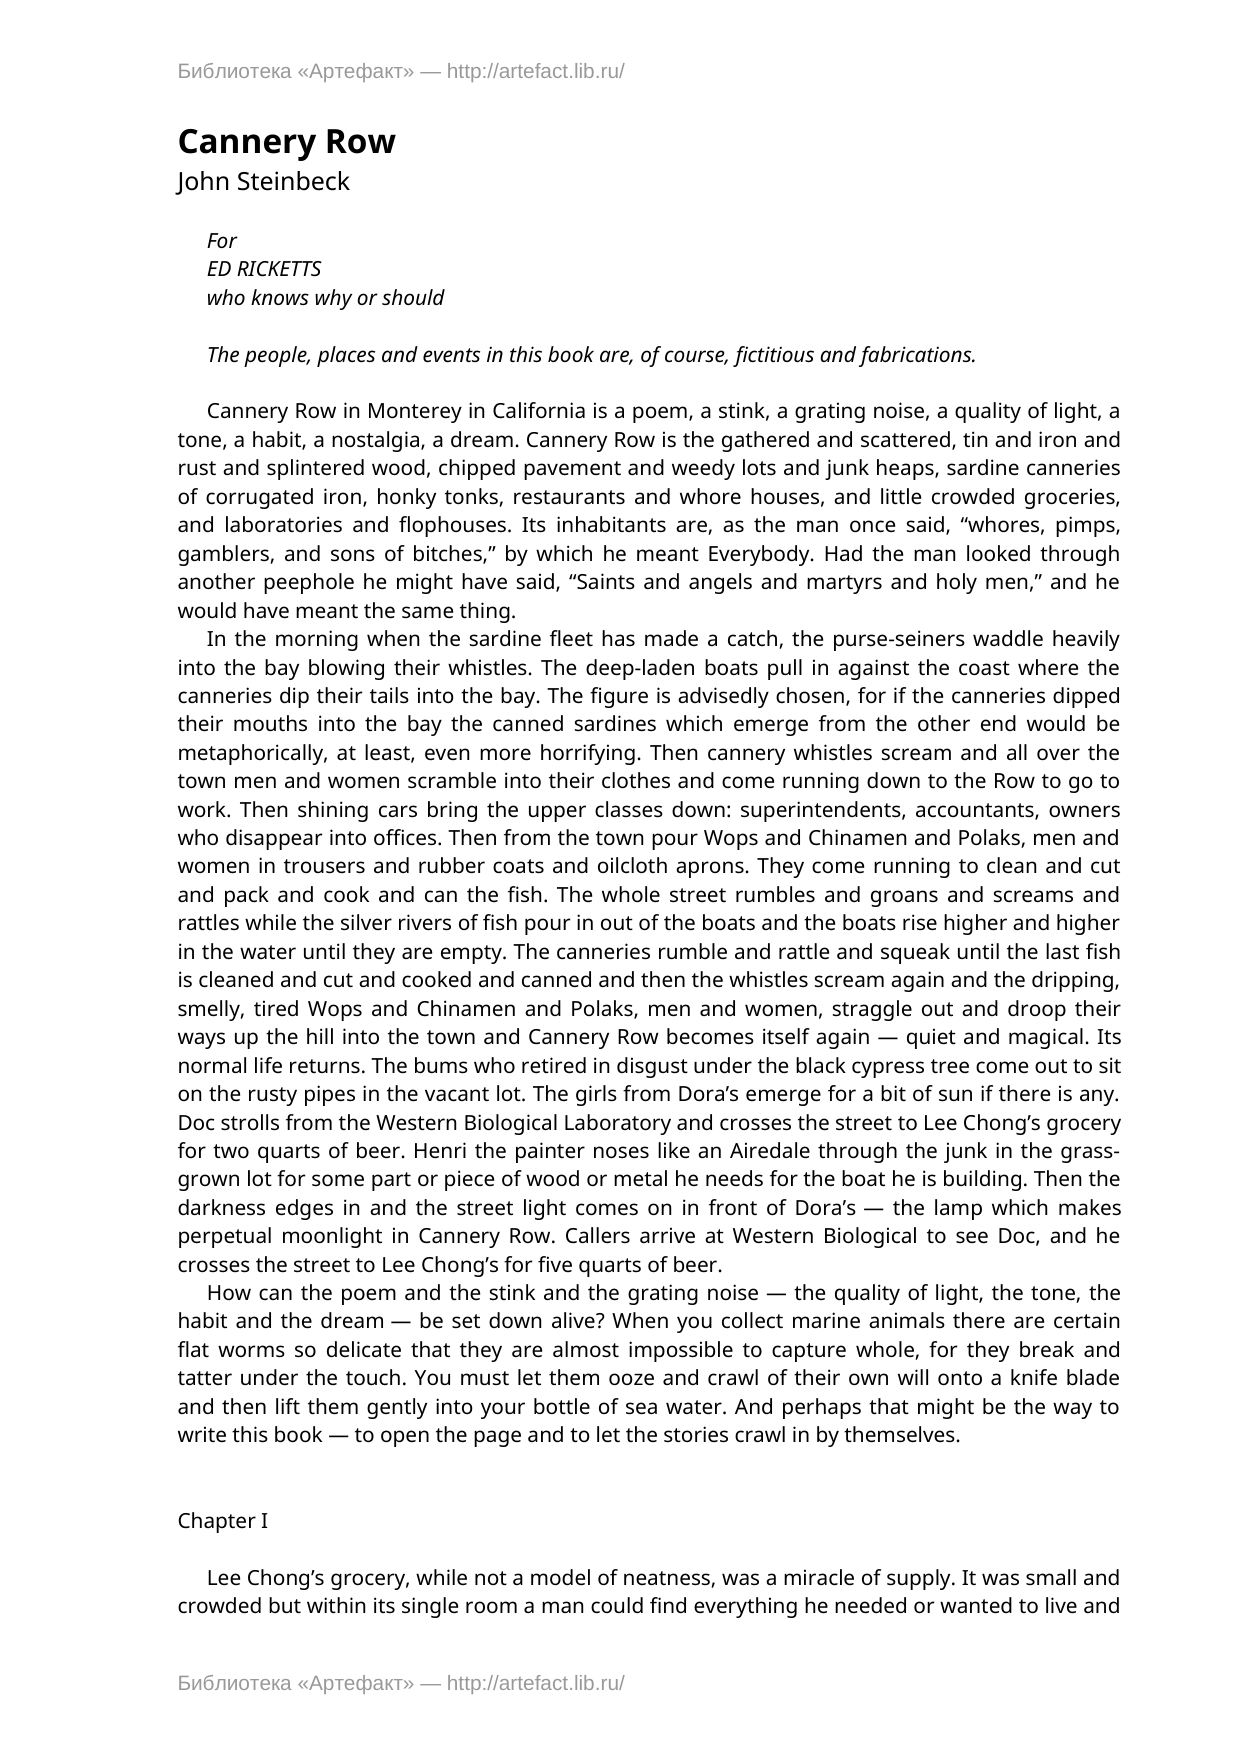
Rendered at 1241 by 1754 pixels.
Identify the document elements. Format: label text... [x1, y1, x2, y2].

text Cannery Row in Monterey in California is a poem, a stink, a grating noise, a quality of light, a tone, a habit, a nostalgia, a dream. Cannery Row is the gathered and scattered, tin and iron and rust and splintered wood, chipped pavement and weedy lots and junk heaps, sardine canneries of corrugated iron, honky tonks, restaurants and whore houses, and little crowded groceries, and laboratories and flophouses. Its inhabitants are, as the man once said, “whores, pimps, gamblers, and sons of bitches,” by which he meant Everybody. Had the man looked through another peephole he might have said, “Saints and angels and martyrs and holy men,” and he would have meant the same thing. [177, 397, 1122, 624]
text For [177, 226, 1122, 254]
text In the morning when the sardine fleet has made a catch, the purse-seiners waddle heavily into the bay blowing their whistles. The deep-laden boats pull in against the coast where the canneries dip their tails into the bay. The figure is advisedly chosen, for if the canneries dipped their mouths into the bay the canned sardines which emerge from the other end would be metaphorically, at least, even more horrifying. Then cannery whistles scream and all over the town men and women scramble into their clothes and come running down to the Row to go to work. Then shining cars bring the upper classes down: superintendents, accountants, owners who disappear into offices. Then from the town pour Wops and Chinamen and Polaks, men and women in trousers and rubber coats and oilcloth aprons. They come running to clean and cut and pack and cook and can the fish. The whole street rumbles and groans and screams and rattles while the silver rivers of fish pour in out of the boats and the boats rise higher and higher in the water until they are empty. The canneries rumble and rattle and squeak until the last fish is cleaned and cut and cooked and canned and then the whistles scream again and the dripping, smelly, tired Wops and Chinamen and Polaks, men and women, straggle out and droop their ways up the hill into the town and Cannery Row becomes itself again — quiet and magical. Its normal life returns. The bums who retired in disgust under the black cypress tree come out to sit on the rusty pipes in the vacant lot. The girls from Dora’s emerge for a bit of sun if there is any. Doc strolls from the Western Biological Laboratory and crosses the street to Lee Chong’s grocery for two quarts of beer. Henri the painter noses like an Airedale through the junk in the grass-grown lot for some part or piece of wood or metal he needs for the boat he is building. Then the darkness edges in and the street light comes on in front of Dora’s — the lamp which makes perpetual moonlight in Cannery Row. Callers arrive at Western Biological to see Doc, and he crosses the street to Lee Chong’s for five quarts of beer. [177, 624, 1122, 1278]
subtitle Chapter I [177, 1506, 1122, 1534]
text How can the poem and the stink and the grating noise — the quality of light, the tone, the habit and the dream — be set down alive? When you collect marine animals there are certain flat worms so delicate that they are almost impossible to capture whole, for they break and tatter under the touch. You must let them ooze and crawl of their own will onto a knife blade and then lift them gently into your bottle of sea water. And perhaps that might be the way to write this book — to open the page and to let the stories crawl in by themselves. [177, 1278, 1122, 1449]
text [177, 1563, 1122, 1619]
subtitle Cannery Row [177, 118, 1122, 163]
text ED RICKETTS [177, 254, 1122, 283]
text The people, places and events in this book are, of course, fictitious and fabrications. [177, 340, 1122, 368]
text who knows why or should [177, 283, 1122, 311]
subtitle John Steinbeck [177, 163, 1122, 198]
